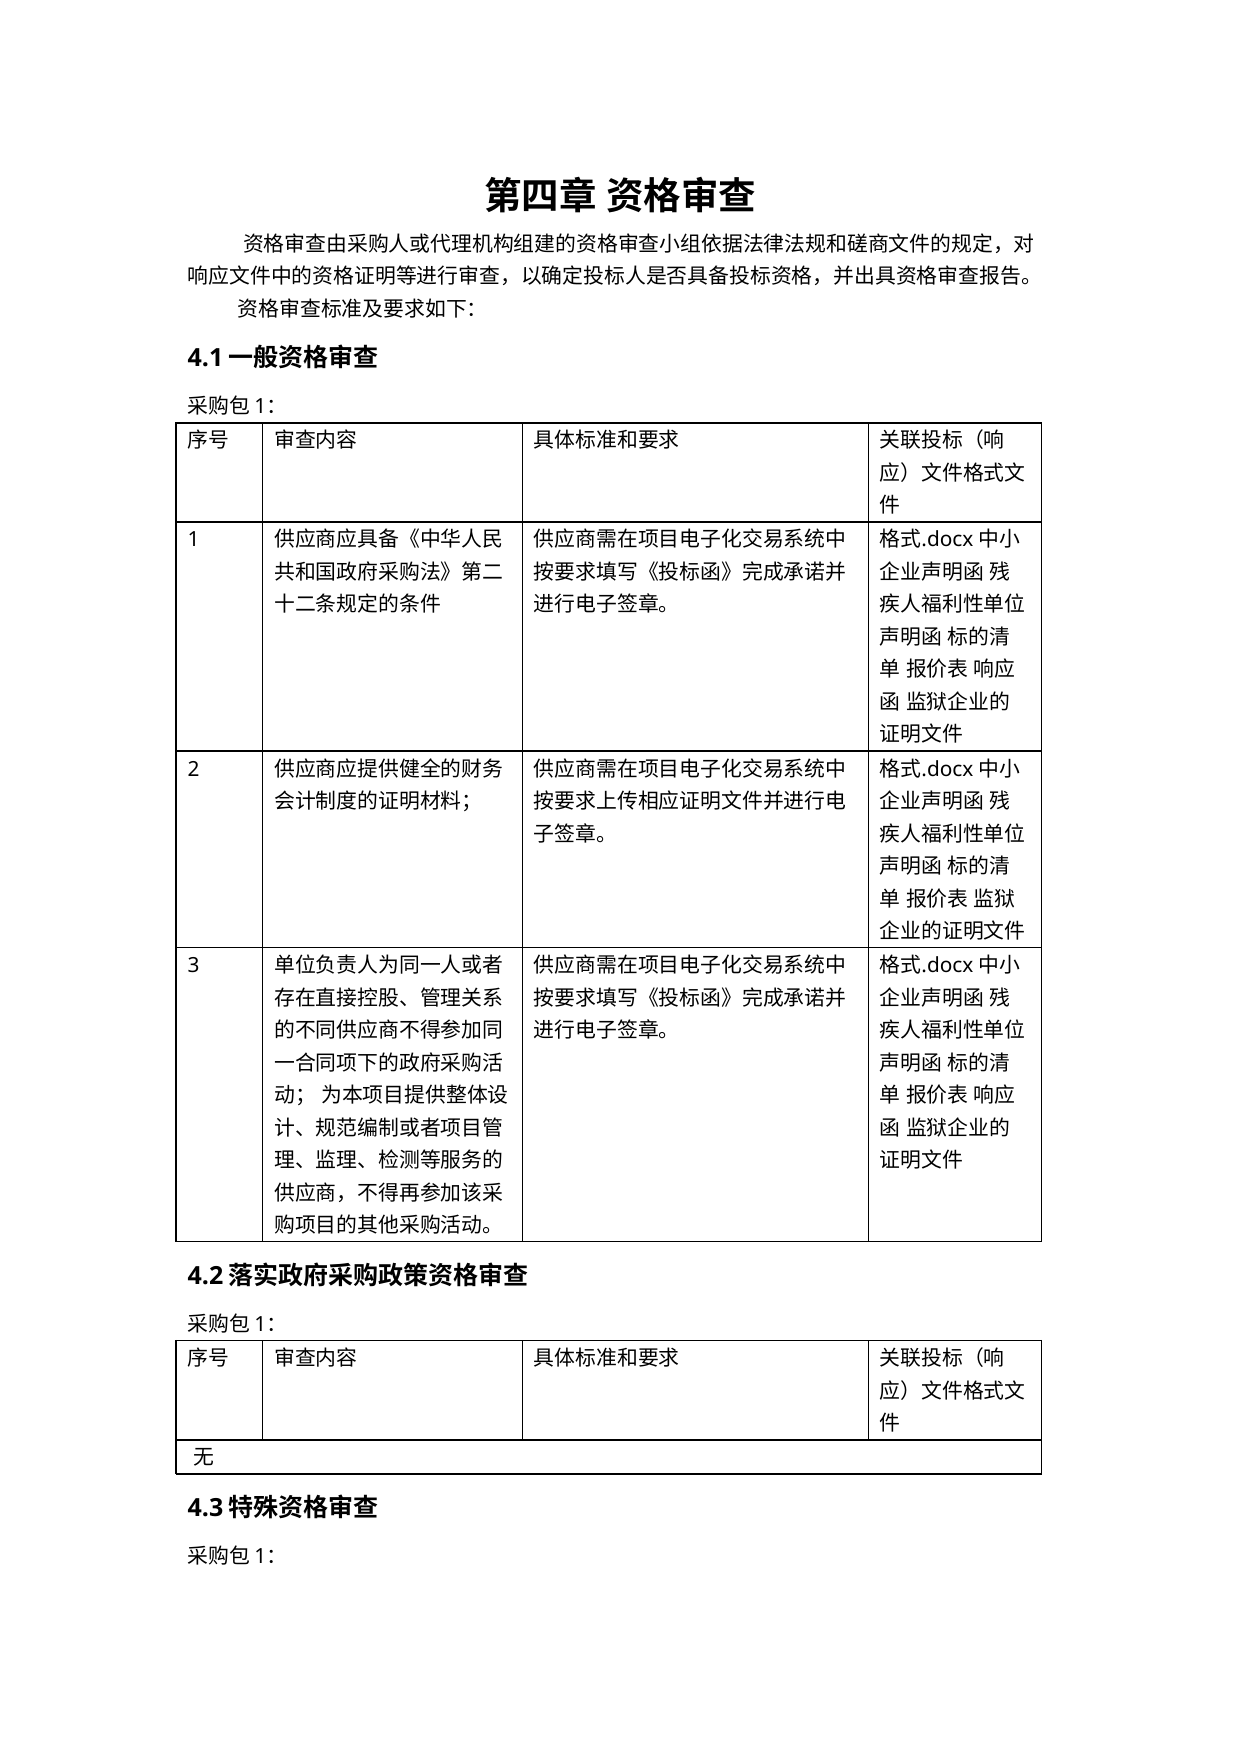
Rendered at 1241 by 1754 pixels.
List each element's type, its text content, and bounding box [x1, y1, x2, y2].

table_header 关联投标（响应）文件格式文件 [869, 1341, 1041, 1439]
text 第四章 资格审查 [187, 162, 1053, 227]
table_header 审查内容 [263, 424, 522, 521]
text 采购包1： [187, 389, 1053, 422]
table_cell 供应商需在项目电子化交易系统中按要求填写《投标函》完成承诺并进行电子签章。 [523, 523, 868, 750]
table_cell 1 [177, 523, 262, 750]
table_header 序号 [177, 424, 262, 521]
text 采购包1： [187, 1539, 1053, 1572]
text 4.3特殊资格审查 [187, 1474, 1053, 1539]
table_cell 无 [177, 1441, 1041, 1473]
table_cell 供应商应提供健全的财务会计制度的证明材料； [263, 752, 522, 947]
table_cell 单位负责人为同一人或者存在直接控股、管理关系的不同供应商不得参加同一合同项下的政府采购活动； 为本项目提供整体设计、规范编制或者项目管理、监理、检测等服务的供应商，不得再参加该采购项目的其他采购活动。 [263, 948, 522, 1241]
table_header 审查内容 [263, 1341, 522, 1439]
table_cell 格式.docx 中小企业声明函 残疾人福利性单位声明函 标的清单 报价表 监狱企业的证明文件 [869, 752, 1041, 947]
text 采购包1： [187, 1307, 1053, 1340]
text 资格审查由采购人或代理机构组建的资格审查小组依据法律法规和磋商文件的规定，对响应文件中的资格证明等进行审查，以确定投标人是否具备投标资格，并出具资格审查报告。 [187, 227, 1053, 292]
table_header 具体标准和要求 [523, 424, 868, 521]
text 4.1一般资格审查 [187, 324, 1053, 389]
table_header 关联投标（响应）文件格式文件 [869, 424, 1041, 521]
table_cell 供应商需在项目电子化交易系统中按要求填写《投标函》完成承诺并进行电子签章。 [523, 948, 868, 1241]
table_cell 3 [177, 948, 262, 1241]
table_cell 2 [177, 752, 262, 947]
table_header 序号 [177, 1341, 262, 1439]
text 4.2落实政府采购政策资格审查 [187, 1242, 1053, 1307]
table_cell 格式.docx 中小企业声明函 残疾人福利性单位声明函 标的清单 报价表 响应函 监狱企业的证明文件 [869, 523, 1041, 750]
table_cell 供应商应具备《中华人民共和国政府采购法》第二十二条规定的条件 [263, 523, 522, 750]
table_cell 供应商需在项目电子化交易系统中按要求上传相应证明文件并进行电子签章。 [523, 752, 868, 947]
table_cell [869, 948, 1041, 1241]
text 资格审查标准及要求如下： [187, 292, 1053, 324]
table_header 具体标准和要求 [523, 1341, 868, 1439]
